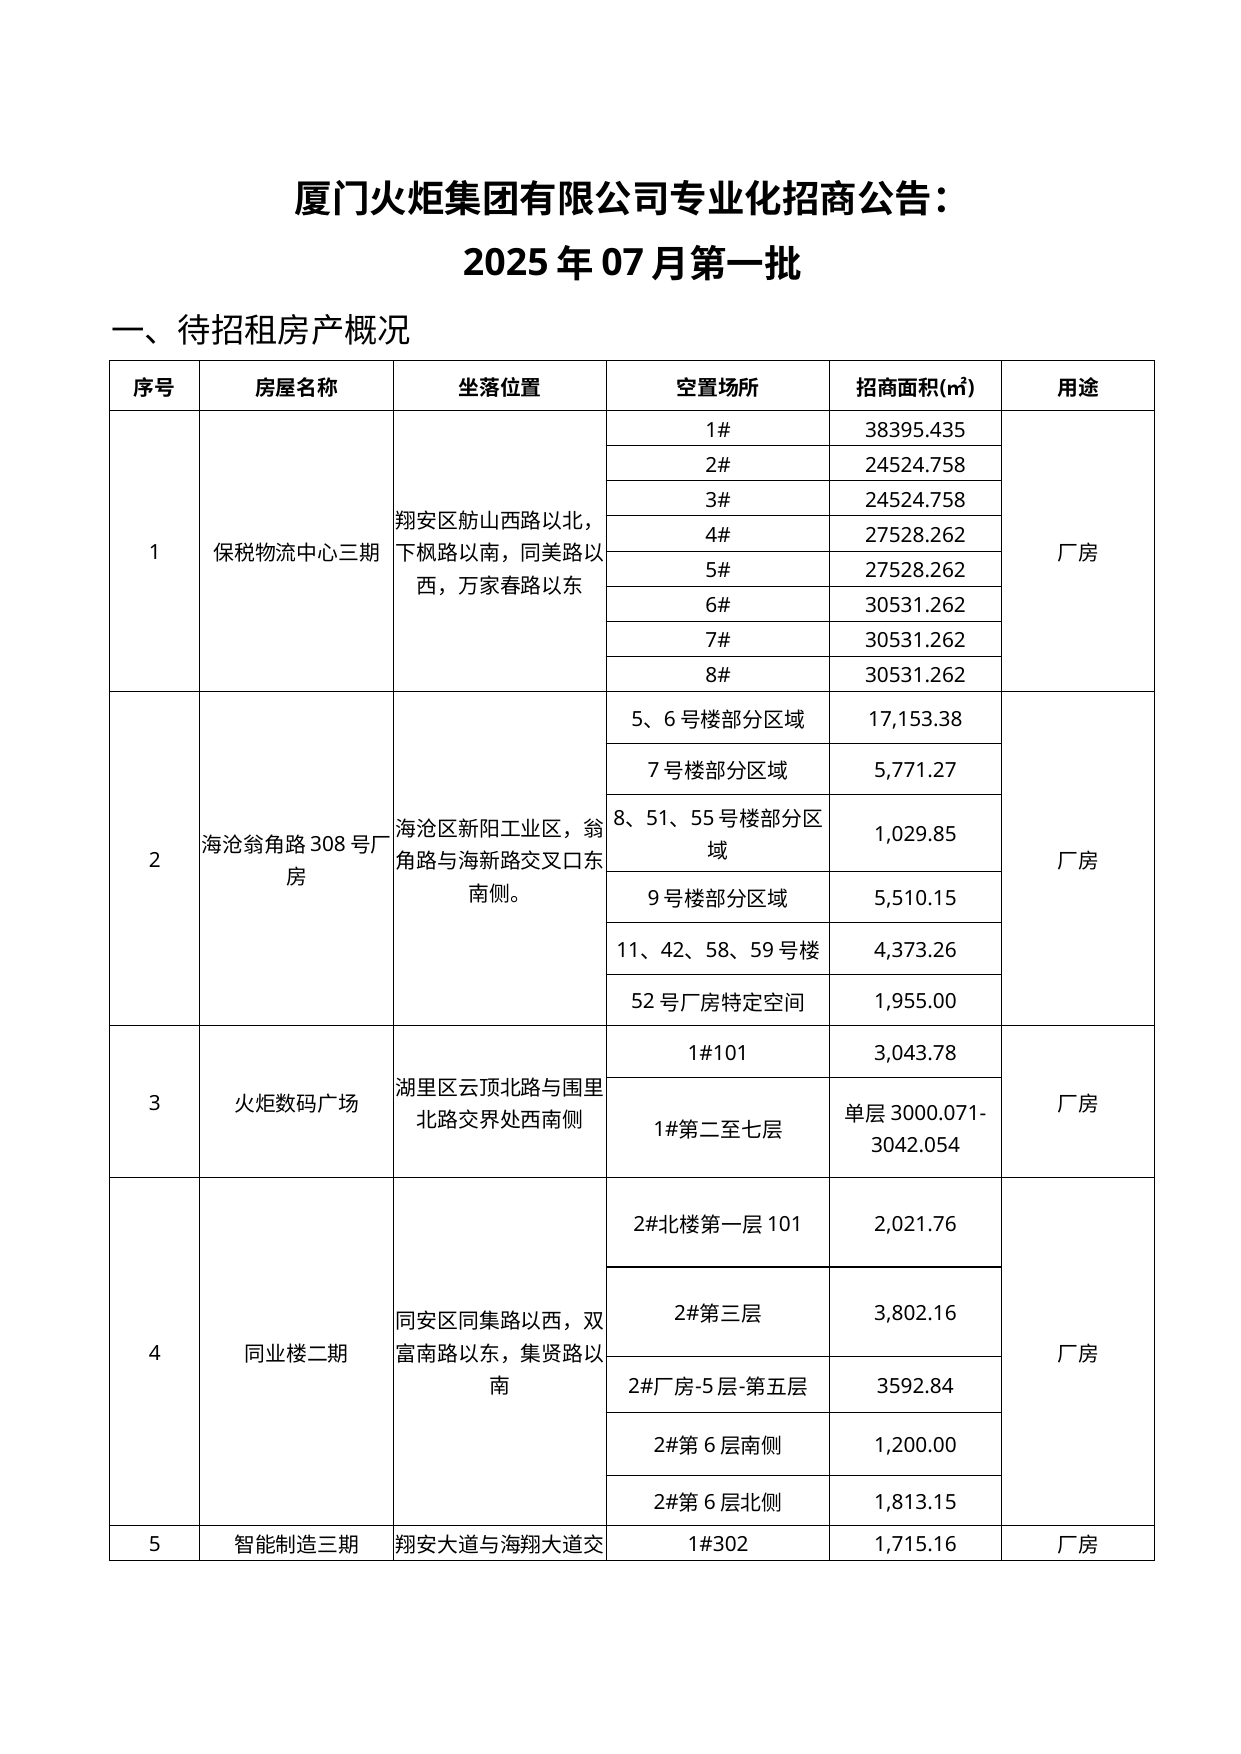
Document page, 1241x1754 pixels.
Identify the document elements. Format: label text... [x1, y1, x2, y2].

table_cell 2,021.76 [830, 1178, 1001, 1266]
table_cell 24524.758 [830, 481, 1001, 515]
table_cell 2# [607, 446, 829, 480]
table_cell 17,153.38 [830, 692, 1001, 742]
table_cell 一、待招租房产概况 [109, 294, 1154, 360]
table_cell 3592.84 [830, 1357, 1001, 1412]
table_cell 用途 [1002, 361, 1154, 410]
table_cell 厂房 [1002, 692, 1154, 1025]
table_cell 翔安区舫山西路以北，下枫路以南，同美路以西，万家春路以东 [394, 411, 606, 691]
table_cell 1,200.00 [830, 1413, 1001, 1475]
table_cell 1,715.16 [830, 1526, 1001, 1560]
table_cell 5 [110, 1526, 199, 1560]
table_cell 火炬数码广场 [200, 1026, 393, 1177]
table_cell 厂房 [1002, 1026, 1154, 1177]
table_cell 6# [607, 587, 829, 621]
table_cell 3 [110, 1026, 199, 1177]
table_cell 2#北楼第一层101 [607, 1178, 829, 1266]
table_cell 厂房 [1002, 1178, 1154, 1525]
table_cell 1#101 [607, 1026, 829, 1077]
table_cell 2#第三层 [607, 1268, 829, 1356]
table_cell 海沧翁角路308号厂房 [200, 692, 393, 1025]
table_cell 1# [607, 411, 829, 445]
table_cell 保税物流中心三期 [200, 411, 393, 691]
table_cell 30531.262 [830, 657, 1001, 691]
table_cell 房屋名称 [200, 361, 393, 410]
table_cell 38395.435 [830, 411, 1001, 445]
table_cell 3,043.78 [830, 1026, 1001, 1077]
table_cell 单层3000.071-3042.054 [830, 1078, 1001, 1177]
table_cell 24524.758 [830, 446, 1001, 480]
table_cell 1 [110, 411, 199, 691]
table_cell 厂房 [1002, 411, 1154, 691]
table_cell 5,771.27 [830, 744, 1001, 794]
table_cell 1#302 [607, 1526, 829, 1560]
table_cell 9号楼部分区域 [607, 872, 829, 922]
table_cell 4# [607, 516, 829, 551]
table_cell 空置场所 [607, 361, 829, 410]
table_cell 1#第二至七层 [607, 1078, 829, 1177]
table_cell 1,813.15 [830, 1476, 1001, 1525]
table_cell 8、51、55号楼部分区域 [607, 795, 829, 871]
table_cell 5# [607, 552, 829, 586]
table_cell 招商面积(㎡) [830, 361, 1001, 410]
table_cell 序号 [110, 361, 199, 410]
table_cell 7号楼部分区域 [607, 744, 829, 794]
table_cell 5、6号楼部分区域 [607, 692, 829, 742]
table_cell 7# [607, 622, 829, 656]
table_cell 湖里区云顶北路与围里北路交界处西南侧 [394, 1026, 606, 1177]
table_cell 52号厂房特定空间 [607, 975, 829, 1025]
table_cell 海沧区新阳工业区，翁角路与海新路交叉口东南侧。 [394, 692, 606, 1025]
table_cell 2#第6层北侧 [607, 1476, 829, 1525]
table_cell 8# [607, 657, 829, 691]
table_header 厦门火炬集团有限公司专业化招商公告： 2025年07月第一批 [109, 162, 1154, 293]
table_cell 4,373.26 [830, 923, 1001, 974]
table_cell 2#厂房-5层-第五层 [607, 1357, 829, 1412]
table_cell 厂房 [1002, 1526, 1154, 1560]
table_cell 同业楼二期 [200, 1178, 393, 1525]
table_cell 3# [607, 481, 829, 515]
table_cell 27528.262 [830, 552, 1001, 586]
table_cell 2#第6层南侧 [607, 1413, 829, 1475]
table_cell 翔安大道与海翔大道交界处西北侧 [394, 1526, 606, 1560]
table_cell 2 [110, 692, 199, 1025]
table_cell 27528.262 [830, 516, 1001, 551]
table_cell 4 [110, 1178, 199, 1525]
table_cell 坐落位置 [394, 361, 606, 410]
table_cell 5,510.15 [830, 872, 1001, 922]
table_cell 1,029.85 [830, 795, 1001, 871]
table_cell 30531.262 [830, 622, 1001, 656]
table_cell 30531.262 [830, 587, 1001, 621]
table_cell 智能制造三期 [200, 1526, 393, 1560]
table_cell 3,802.16 [830, 1268, 1001, 1356]
table_cell 11、42、58、59号楼 [607, 923, 829, 974]
table_cell 同安区同集路以西，双富南路以东，集贤路以南 [394, 1178, 606, 1525]
table_cell 1,955.00 [830, 975, 1001, 1025]
